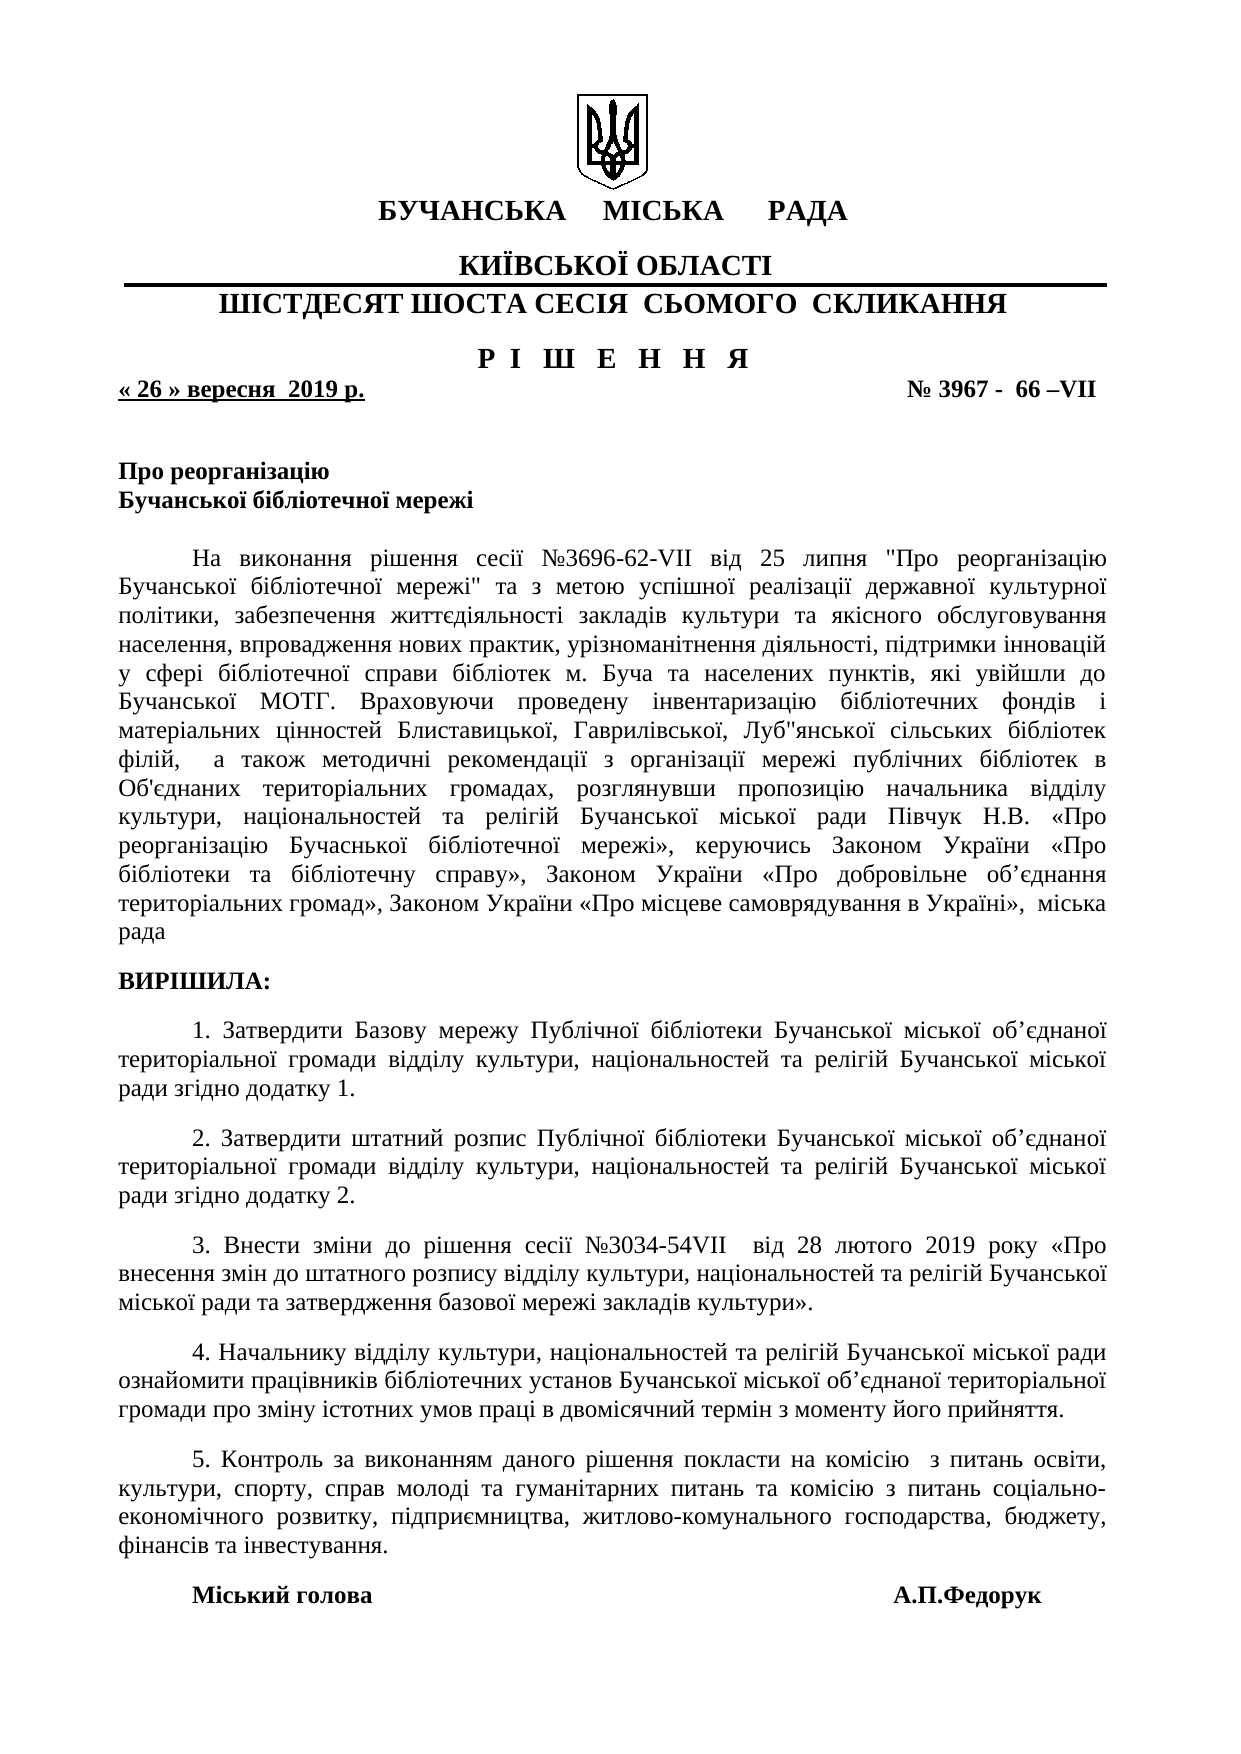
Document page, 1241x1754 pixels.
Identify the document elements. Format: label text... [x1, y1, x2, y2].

text 4. Начальнику відділу культури, національностей та релігій Бучанської міської ради ознайомити працівників бібліотечних установ Бучанської міської об’єднаної територіальної громади про зміну істотних умов праці в двомісячний термін з моменту його прийняття. [118, 1337, 1107, 1423]
text 2. Затвердити штатний розпис Публічної бібліотеки Бучанської міської об’єднаної територіальної громади відділу культури, національностей та релігій Бучанської міської ради згідно додатку 2. [118, 1123, 1107, 1209]
text Про реорганізацію [118, 456, 1107, 485]
text Міський голова А.П.Федорук [118, 1580, 1107, 1608]
subtitle КИЇВСЬКОЇ ОБЛАСТІ [123, 248, 1107, 287]
text Бучанської бібліотечної мережі [118, 485, 1107, 514]
text 5. Контроль за виконанням даного рішення покласти на комісію з питань освіти, культури, спорту, справ молоді та гуманітарних питань та комісію з питань соціально-економічного розвитку, підприємництва, житлово-комунального господарства, бюджету, фінансів та інвестування. [118, 1444, 1107, 1559]
text На виконання рішення сесії №3696-62-VII від 25 липня "Про реорганізацію Бучанської бібліотечної мережі" та з метою успішної реалізації державної культурної політики, забезпечення життєдіяльності закладів культури та якісного обслуговування населення, впровадження нових практик, урізноманітнення діяльності, підтримки інновацій у сфері бібліотечної справи бібліотек м. Буча та населених пунктів, які увійшли до Бучанської МОТГ. Враховуючи проведену інвентаризацію бібліотечних фондів і матеріальних цінностей Блиставицької, Гаврилівської, Луб"янської сільських бібліотек філій, а також методичні рекомендації з організації мережі публічних бібліотек в Об'єднаних територіальних громадах, розглянувши пропозицію начальника відділу культури, національностей та релігій Бучанської міської ради Півчук Н.В. «Про реорганізацію Бучаснької бібліотечної мережі», керуючись Законом України «Про бібліотеки та бібліотечну справу», Законом України «Про добровільне об’єднання територіальних громад», Законом України «Про місцеве самоврядування в Україні», міська рада [118, 543, 1107, 945]
subtitle « 26 » вересня 2019 р. № 3967 - 66 –VІІ [118, 374, 1107, 403]
text 3. Внести зміни до рішення сесії №3034-54VII від 28 лютого 2019 року «Про внесення змін до штатного розпису відділу культури, національностей та релігій Бучанської міської ради та затвердження базової мережі закладів культури». [118, 1230, 1107, 1316]
text БУЧАНСЬКА МІСЬКА РАДА [118, 193, 1107, 227]
text 1. Затвердити Базову мережу Публічної бібліотеки Бучанської міської об’єднаної територіальної громади відділу культури, національностей та релігій Бучанської міської ради згідно додатку 1. [118, 1016, 1107, 1102]
text ШІСТДЕСЯТ ШОСТА СЕСІЯ СЬОМОГО СКЛИКАННЯ [118, 287, 1107, 320]
subtitle Р І Ш Е Н Н Я [118, 341, 1107, 374]
text ВИРІШИЛА: [118, 966, 1107, 995]
